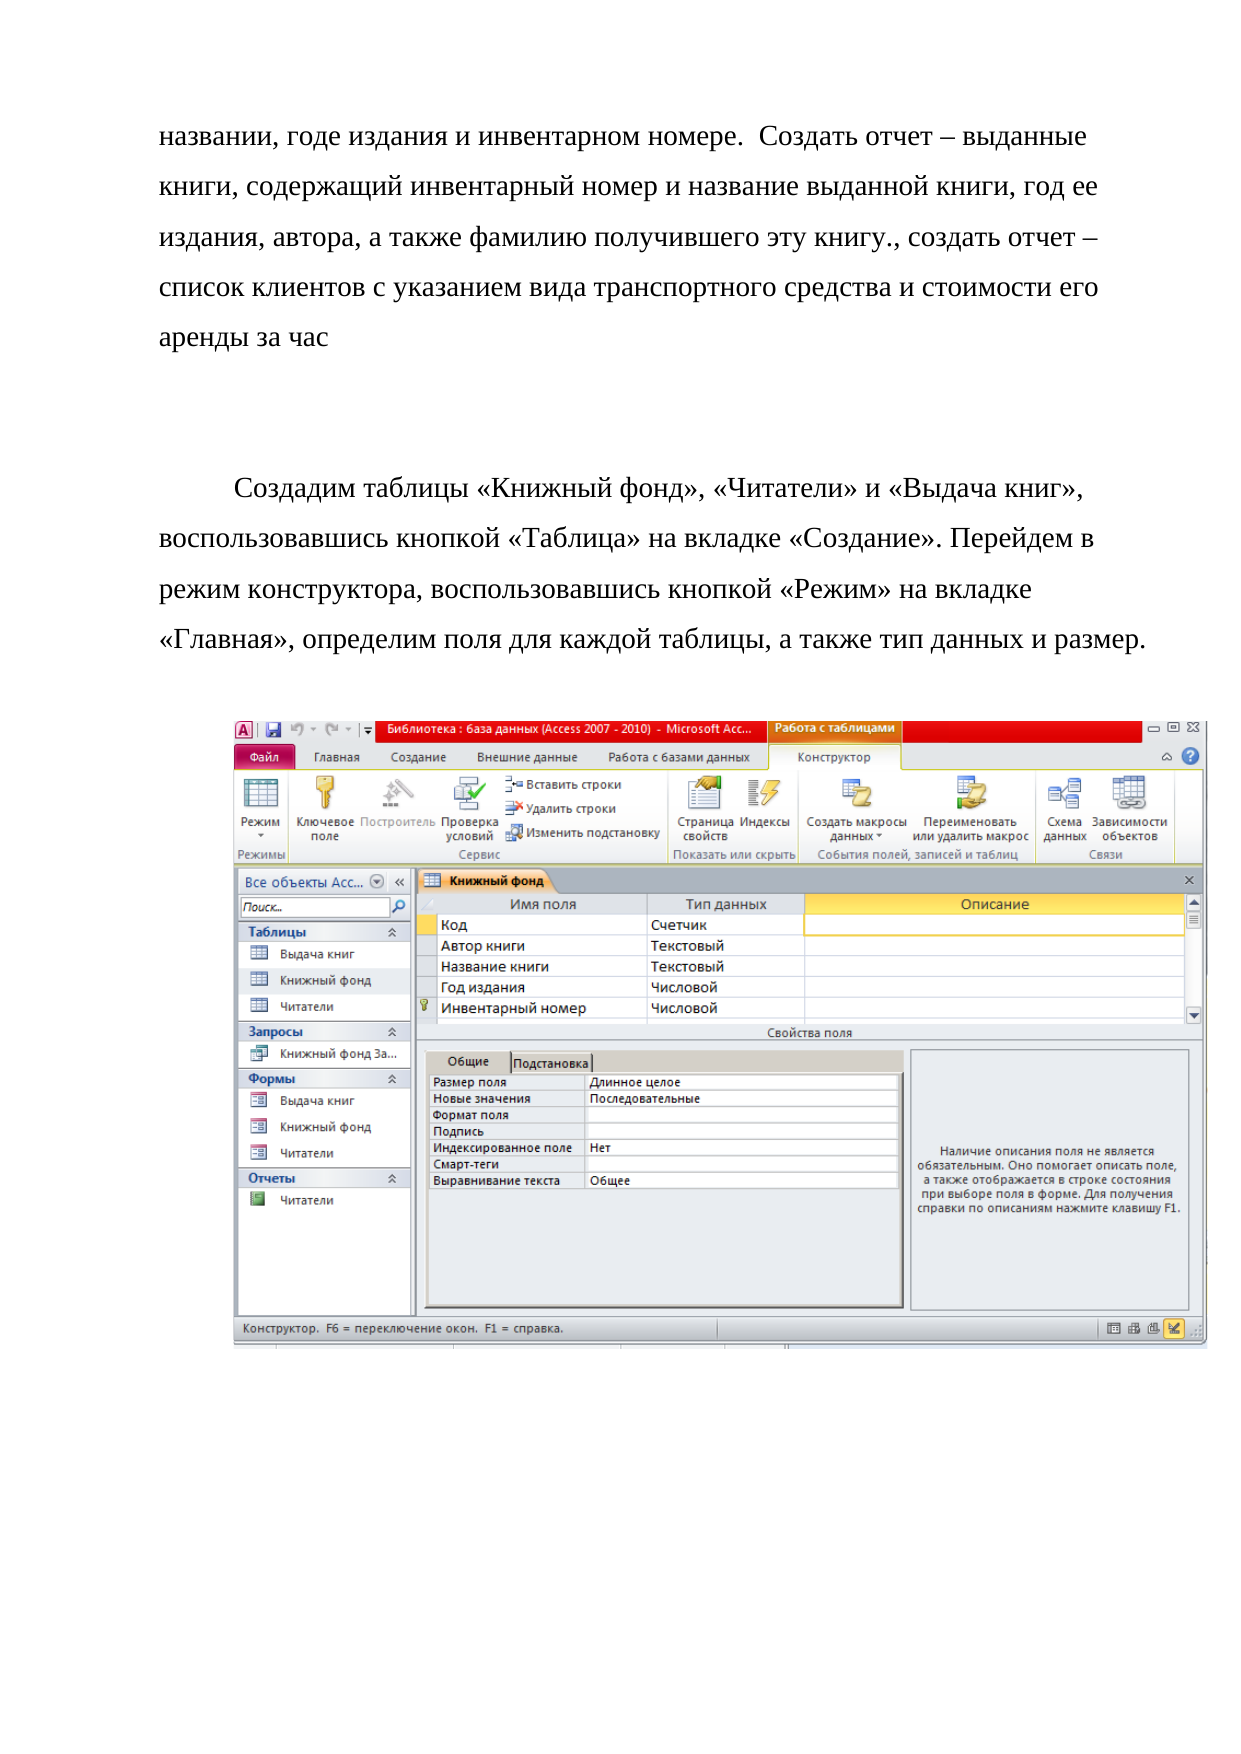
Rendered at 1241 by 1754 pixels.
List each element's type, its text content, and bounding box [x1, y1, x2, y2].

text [158, 118, 1152, 353]
picture [233, 721, 1208, 1349]
text Создадим таблицы «Книжный фонд», «Читатели» и «Выдача книг», воспользовавшись кнопкой «Таблица» на вкладке «Создание». Перейдем в режим конструктора, воспользовавшись кнопкой «Режим» на вкладке «Главная», определим поля для каждой таблицы, а также тип данных и размер. [158, 470, 1152, 655]
